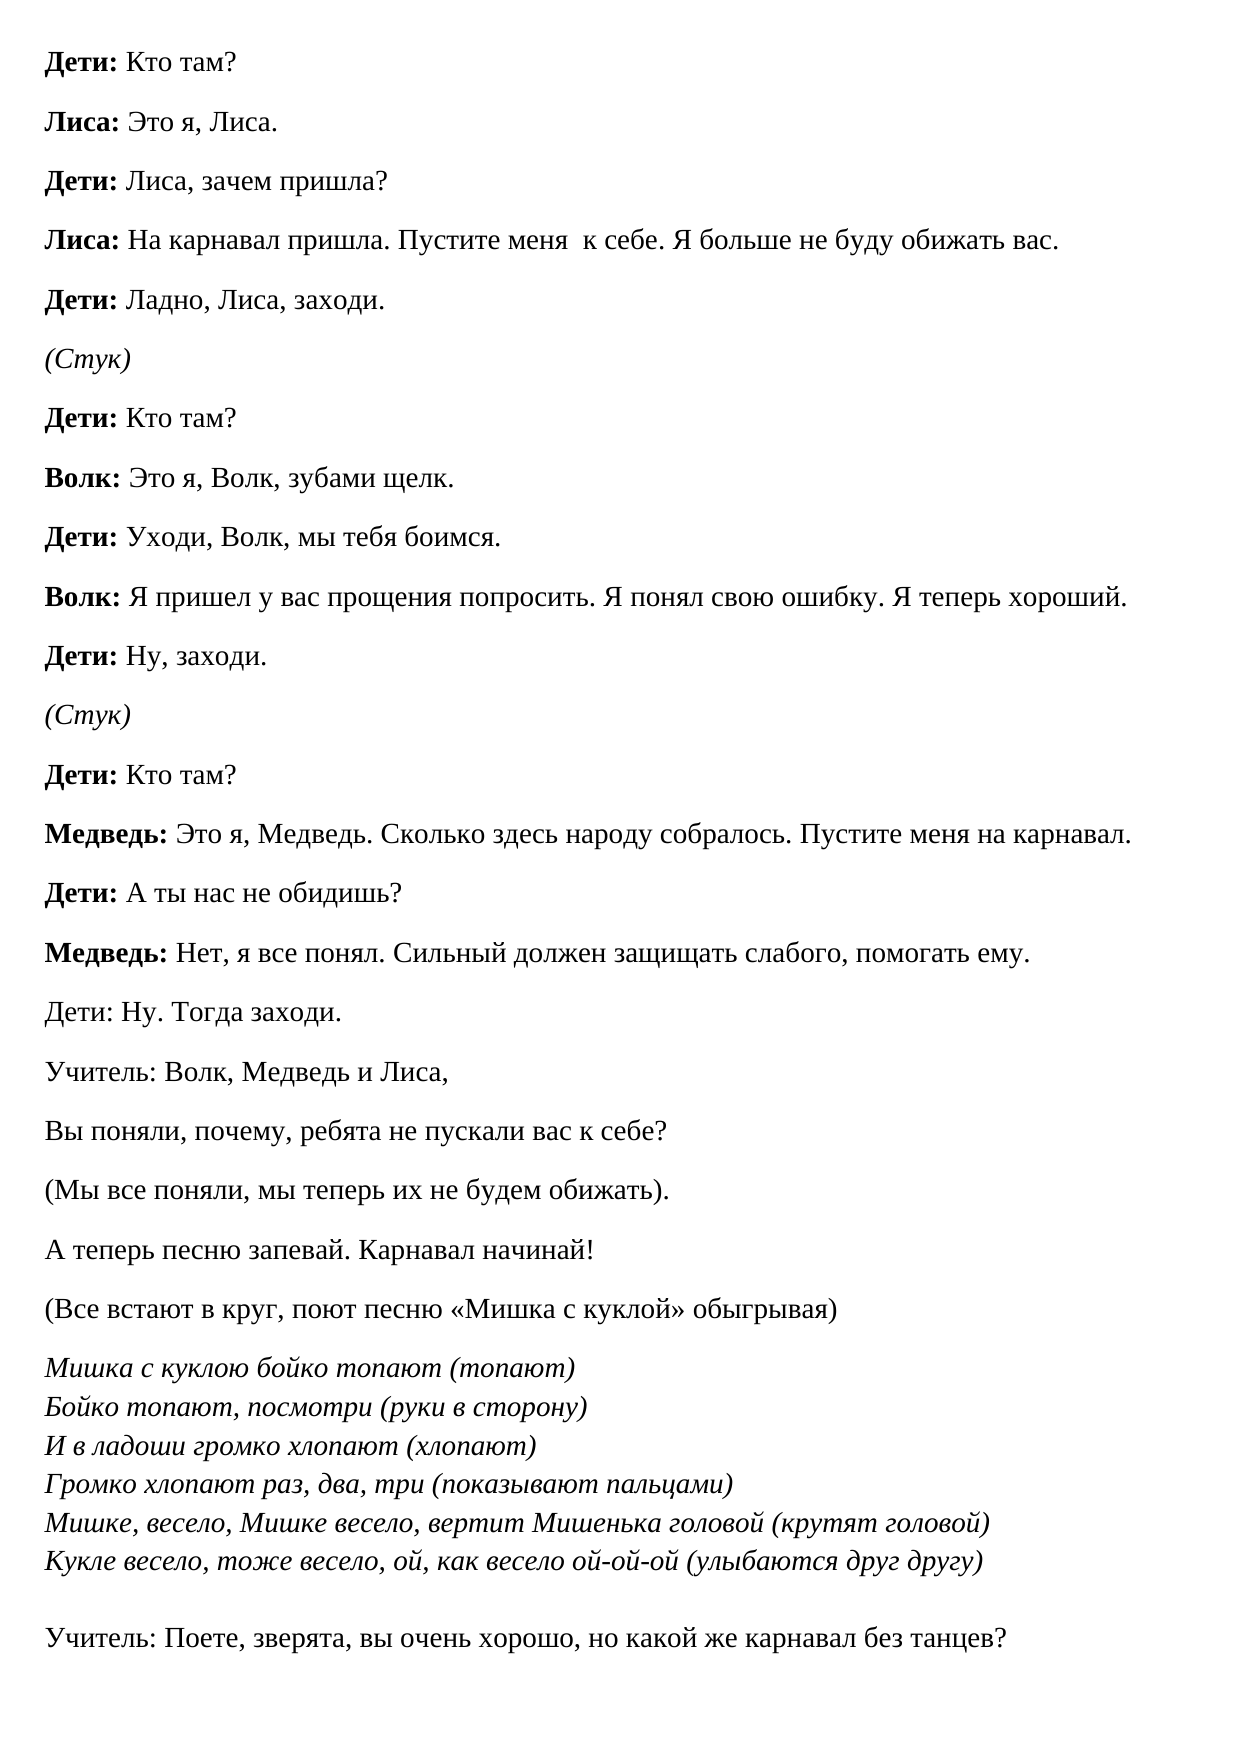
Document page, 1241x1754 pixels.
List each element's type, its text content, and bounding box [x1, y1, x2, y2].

text Дети: Ладно, Лиса, заходи. [44, 282, 1211, 315]
text Громко хлопают раз, два, три (показывают пальцами) [44, 1466, 1211, 1500]
text Вы поняли, почему, ребята не пускали вас к себе? [44, 1113, 1211, 1147]
text А теперь песню запевай. Карнавал начинай! [44, 1232, 1211, 1265]
text (Мы все поняли, мы теперь их не будем обижать). [44, 1172, 1211, 1206]
text Дети: Ну. Тогда заходи. [44, 994, 1211, 1028]
text Мишке, весело, Мишке весело, вертит Мишенька головой (крутят головой) [44, 1505, 1211, 1538]
text Медведь: Это я, Медведь. Сколько здесь народу собралось. Пустите меня на карнавал. [44, 816, 1211, 850]
text Дети: Кто там? [44, 44, 1211, 78]
text Дети: А ты нас не обидишь? [44, 876, 1211, 909]
text Мишка с куклою бойко топают (топают) [44, 1351, 1211, 1384]
text Волк: Это я, Волк, зубами щелк. [44, 460, 1211, 493]
text И в ладоши громко хлопают (хлопают) [44, 1428, 1211, 1461]
text Лиса: На карнавал пришла. Пустите меня к себе. Я больше не буду обижать вас. [44, 222, 1211, 256]
text Дети: Кто там? [44, 401, 1211, 434]
text Дети: Лиса, зачем пришла? [44, 163, 1211, 197]
text Лиса: Это я, Лиса. [44, 104, 1211, 137]
text Бойко топают, посмотри (руки в сторону) [44, 1389, 1211, 1423]
text Дети: Кто там? [44, 757, 1211, 790]
text Медведь: Нет, я все понял. Сильный должен защищать слабого, помогать ему. [44, 935, 1211, 968]
text (Стук) [44, 341, 1211, 375]
text Дети: Ну, заходи. [44, 638, 1211, 672]
text (Все встают в круг, поют песню «Мишка с куклой» обыгрывая) [44, 1291, 1211, 1325]
text Волк: Я пришел у вас прощения попросить. Я понял свою ошибку. Я теперь хороший. [44, 579, 1211, 612]
text Дети: Уходи, Волк, мы тебя боимся. [44, 519, 1211, 553]
text (Стук) [44, 697, 1211, 731]
text Кукле весело, тоже весело, ой, как весело ой-ой-ой (улыбаются друг другу) [44, 1543, 1211, 1577]
text Учитель: Волк, Медведь и Лиса, [44, 1054, 1211, 1087]
text Учитель: Поете, зверята, вы очень хорошо, но какой же карнавал без танцев? [44, 1620, 1211, 1654]
